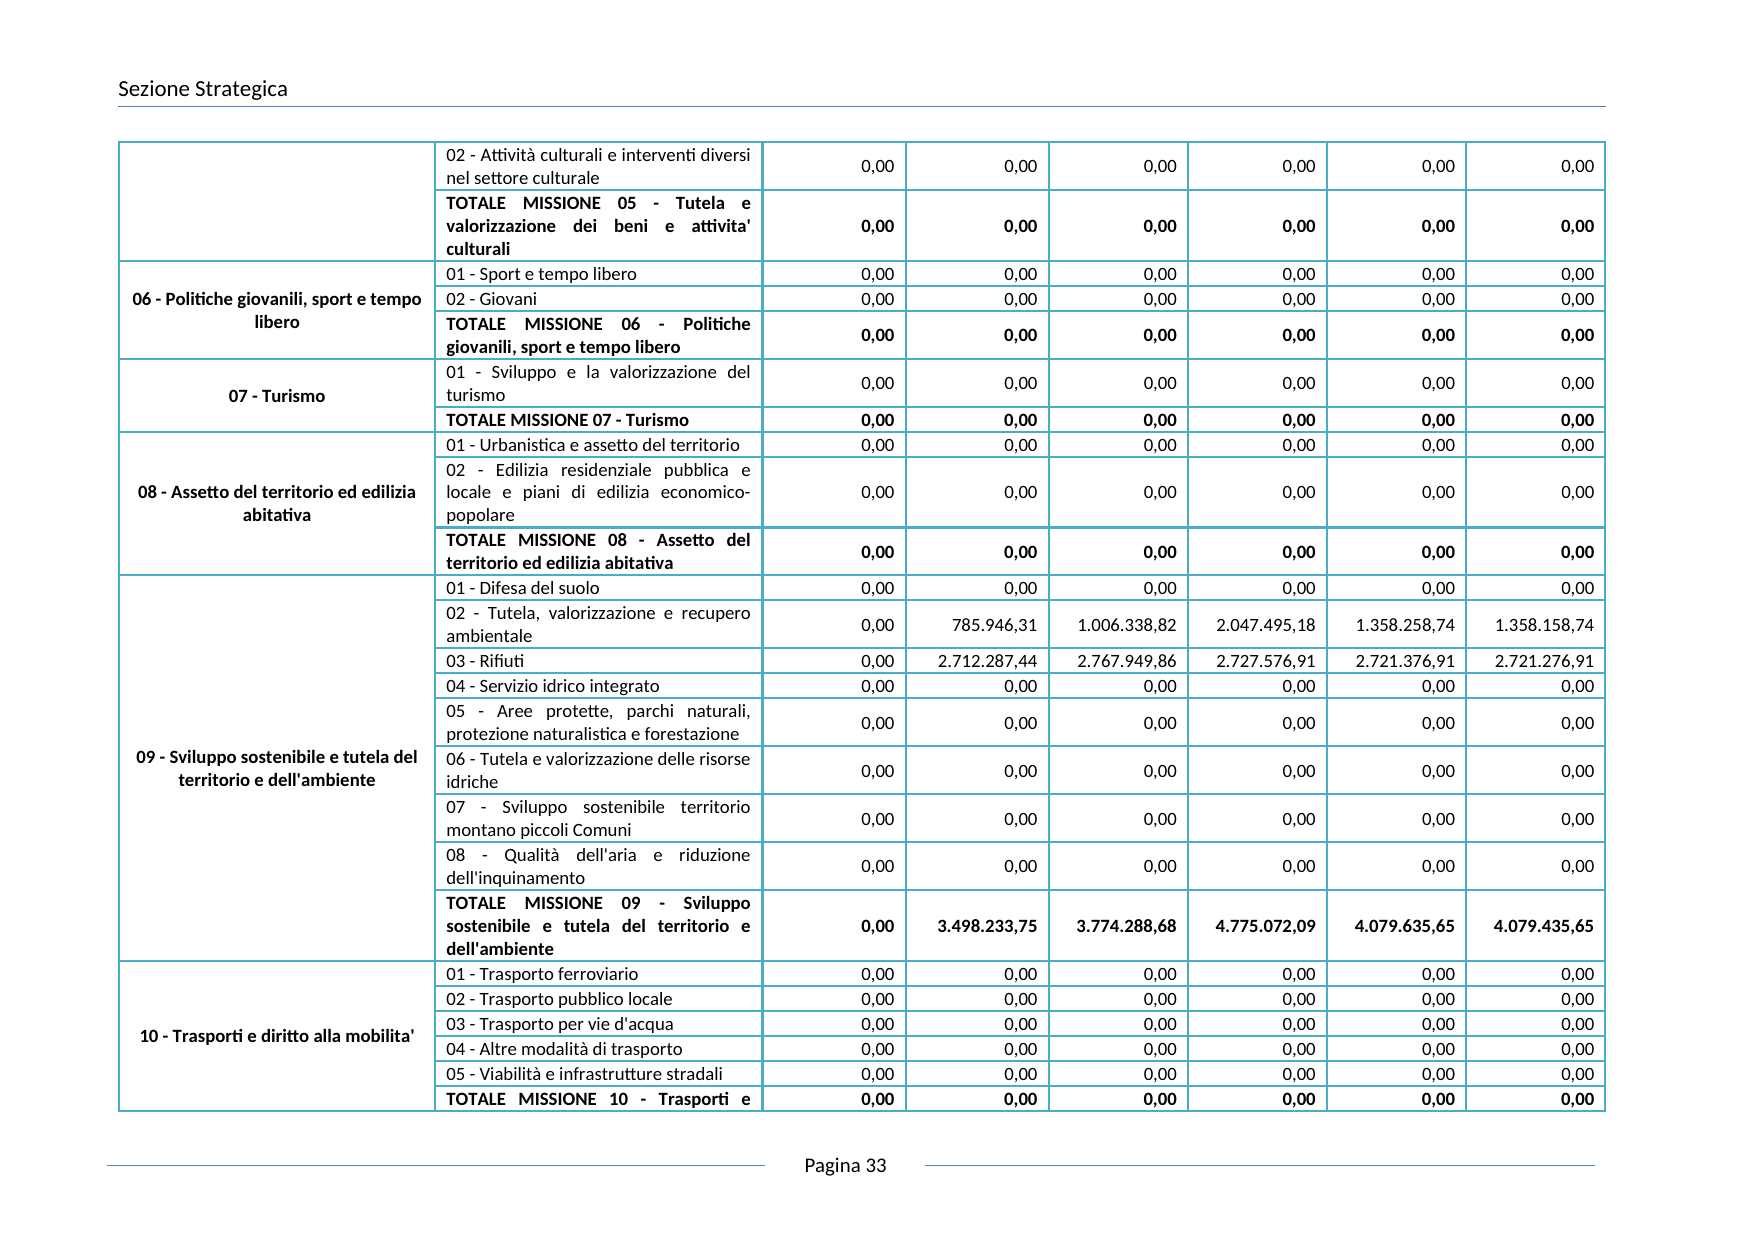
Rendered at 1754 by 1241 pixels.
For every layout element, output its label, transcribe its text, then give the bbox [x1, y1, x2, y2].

table_cell 0,00 [1189, 1062, 1326, 1085]
table_cell 0,00 [907, 1037, 1048, 1060]
table_cell 0,00 [1467, 1037, 1604, 1060]
table_cell 0,00 [764, 962, 905, 985]
table_cell 0,00 [1328, 987, 1465, 1010]
table_cell 1.358.258,74 [1328, 601, 1465, 647]
table_cell 0,00 [1050, 747, 1187, 793]
table_cell 0,00 [1467, 699, 1604, 745]
table_cell 0,00 [907, 433, 1048, 456]
table_cell 0,00 [764, 699, 905, 745]
table_cell 0,00 [1467, 287, 1604, 310]
table_cell 02 - Tutela, valorizzazione e recupero ambientale [436, 601, 761, 647]
table_cell 0,00 [907, 262, 1048, 285]
table_cell 0,00 [1328, 843, 1465, 889]
table_cell 06 - Politiche giovanili, sport e tempo libero [120, 262, 434, 358]
table_cell 2.727.576,91 [1189, 649, 1326, 672]
table_cell 2.767.949,86 [1050, 649, 1187, 672]
table_cell 0,00 [1189, 312, 1326, 358]
table_cell 06 - Tutela e valorizzazione delle risorse idriche [436, 747, 761, 793]
table_cell 0,00 [1328, 312, 1465, 358]
table_cell 0,00 [1050, 674, 1187, 697]
table_cell 0,00 [764, 458, 905, 526]
table_cell 0,00 [764, 433, 905, 456]
table_cell 0,00 [907, 1087, 1048, 1110]
table_cell 0,00 [764, 262, 905, 285]
table_cell 0,00 [1050, 1012, 1187, 1035]
table_cell 0,00 [1050, 795, 1187, 841]
table_cell 07 - Sviluppo sostenibile territorio montano piccoli Comuni [436, 795, 761, 841]
table_cell 01 - Sviluppo e la valorizzazione del turismo [436, 360, 761, 406]
table_cell 0,00 [1050, 287, 1187, 310]
table_cell 0,00 [1189, 1037, 1326, 1060]
table_cell 0,00 [1189, 287, 1326, 310]
table_cell 0,00 [1050, 312, 1187, 358]
table_cell 10 - Trasporti e diritto alla mobilita' [120, 962, 434, 1110]
table_cell 09 - Sviluppo sostenibile e tutela del territorio e dell'ambiente [120, 576, 434, 960]
table_cell 4.775.072,09 [1189, 891, 1326, 960]
table_cell 0,00 [1050, 1062, 1187, 1085]
table_cell 01 - Sport e tempo libero [436, 262, 761, 285]
table_cell 0,00 [1467, 360, 1604, 406]
table_cell 05 - Viabilità e infrastrutture stradali [436, 1062, 761, 1085]
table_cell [436, 1087, 761, 1110]
table_cell 0,00 [1050, 699, 1187, 745]
table_cell 0,00 [764, 191, 905, 260]
table_cell 0,00 [907, 458, 1048, 526]
table_cell 0,00 [1328, 1012, 1465, 1035]
table_cell 0,00 [1328, 795, 1465, 841]
table_cell 0,00 [907, 576, 1048, 599]
table_cell 0,00 [907, 843, 1048, 889]
table_cell 0,00 [1189, 987, 1326, 1010]
table_cell 0,00 [1467, 962, 1604, 985]
table_cell 0,00 [907, 747, 1048, 793]
table_cell 0,00 [764, 529, 905, 574]
table_cell 0,00 [1328, 1087, 1465, 1110]
table_cell TOTALE MISSIONE 08 - Assetto del territorio ed edilizia abitativa [436, 529, 761, 574]
table_cell 0,00 [1467, 987, 1604, 1010]
table_cell 0,00 [1467, 433, 1604, 456]
table_cell TOTALE MISSIONE 07 - Turismo [436, 408, 761, 431]
table_cell 0,00 [764, 674, 905, 697]
table_cell 0,00 [764, 576, 905, 599]
table_cell 0,00 [1328, 360, 1465, 406]
table_cell 0,00 [1050, 408, 1187, 431]
table_cell 07 - Turismo [120, 360, 434, 431]
table_cell 2.721.376,91 [1328, 649, 1465, 672]
table_cell 0,00 [1189, 143, 1326, 189]
table_cell 0,00 [907, 360, 1048, 406]
table_cell 3.498.233,75 [907, 891, 1048, 960]
table_cell 0,00 [1050, 262, 1187, 285]
table_cell 0,00 [1328, 576, 1465, 599]
table_cell 0,00 [1328, 262, 1465, 285]
table_cell 0,00 [1328, 747, 1465, 793]
table_cell 0,00 [1467, 576, 1604, 599]
table_cell 0,00 [1050, 1037, 1187, 1060]
table_cell 0,00 [1050, 987, 1187, 1010]
table_cell 2.047.495,18 [1189, 601, 1326, 647]
table_cell 4.079.435,65 [1467, 891, 1604, 960]
table_cell 0,00 [764, 143, 905, 189]
table_cell 3.774.288,68 [1050, 891, 1187, 960]
table_cell 04 - Servizio idrico integrato [436, 674, 761, 697]
table_cell 0,00 [1328, 962, 1465, 985]
table_cell 0,00 [907, 287, 1048, 310]
table_cell 1.358.158,74 [1467, 601, 1604, 647]
table_cell 0,00 [1050, 843, 1187, 889]
table_cell 0,00 [907, 191, 1048, 260]
table_cell 0,00 [764, 1062, 905, 1085]
table_cell 0,00 [1189, 262, 1326, 285]
table_cell 02 - Edilizia residenziale pubblica e locale e piani di edilizia economico-popolare [436, 458, 761, 526]
table_cell 0,00 [764, 891, 905, 960]
table_cell 1.006.338,82 [1050, 601, 1187, 647]
table_cell 0,00 [764, 843, 905, 889]
table_cell 0,00 [1189, 433, 1326, 456]
table_cell 4.079.635,65 [1328, 891, 1465, 960]
table_cell 0,00 [1050, 1087, 1187, 1110]
table_cell 0,00 [907, 408, 1048, 431]
table_cell 0,00 [1467, 843, 1604, 889]
table_cell 0,00 [1467, 1062, 1604, 1085]
table_cell 0,00 [1189, 674, 1326, 697]
table_cell 0,00 [1467, 143, 1604, 189]
table_cell 0,00 [1189, 699, 1326, 745]
table_cell 0,00 [907, 795, 1048, 841]
table_cell 05 - Aree protette, parchi naturali, protezione naturalistica e forestazione [436, 699, 761, 745]
table_cell 02 - Trasporto pubblico locale [436, 987, 761, 1010]
table_cell 0,00 [1189, 408, 1326, 431]
table_cell 0,00 [1189, 360, 1326, 406]
table_cell 01 - Difesa del suolo [436, 576, 761, 599]
table_cell 0,00 [1328, 1037, 1465, 1060]
table_cell 0,00 [1467, 674, 1604, 697]
table_cell 0,00 [1189, 1087, 1326, 1110]
table_cell 0,00 [907, 962, 1048, 985]
table_cell 0,00 [1189, 529, 1326, 574]
table_cell 0,00 [1467, 458, 1604, 526]
table_cell 0,00 [907, 674, 1048, 697]
table_cell 04 - Altre modalità di trasporto [436, 1037, 761, 1060]
table_cell 0,00 [1467, 191, 1604, 260]
table_cell 0,00 [1050, 433, 1187, 456]
table_cell 0,00 [1328, 408, 1465, 431]
table_cell 02 - Giovani [436, 287, 761, 310]
table_cell 0,00 [1467, 747, 1604, 793]
table_cell TOTALE MISSIONE 09 - Sviluppo sostenibile e tutela del territorio e dell'ambiente [436, 891, 761, 960]
table_cell 0,00 [1467, 408, 1604, 431]
table_cell 0,00 [1328, 433, 1465, 456]
table_cell 0,00 [764, 649, 905, 672]
table_cell 0,00 [1467, 1012, 1604, 1035]
table_cell 0,00 [1189, 747, 1326, 793]
table_cell 0,00 [907, 312, 1048, 358]
table_cell 03 - Trasporto per vie d'acqua [436, 1012, 761, 1035]
table_cell 0,00 [1328, 674, 1465, 697]
table_cell 0,00 [907, 143, 1048, 189]
table_cell 0,00 [907, 529, 1048, 574]
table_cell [120, 143, 434, 260]
table_cell 0,00 [1189, 795, 1326, 841]
table_cell 0,00 [1328, 191, 1465, 260]
table_cell 785.946,31 [907, 601, 1048, 647]
table_cell 0,00 [1189, 843, 1326, 889]
table_cell 0,00 [764, 312, 905, 358]
table_cell 2.712.287,44 [907, 649, 1048, 672]
table_cell 0,00 [1467, 529, 1604, 574]
table_cell 0,00 [764, 747, 905, 793]
table_cell 0,00 [764, 987, 905, 1010]
table_cell 0,00 [1189, 458, 1326, 526]
table_cell 0,00 [1328, 529, 1465, 574]
table_cell 0,00 [1467, 312, 1604, 358]
table_cell 0,00 [1467, 262, 1604, 285]
table_cell 03 - Rifiuti [436, 649, 761, 672]
table_cell 0,00 [907, 1012, 1048, 1035]
table_cell 01 - Urbanistica e assetto del territorio [436, 433, 761, 456]
table_cell 0,00 [907, 699, 1048, 745]
table_cell 0,00 [764, 795, 905, 841]
table_cell 0,00 [1189, 1012, 1326, 1035]
table_cell 0,00 [1050, 458, 1187, 526]
table_cell 0,00 [1467, 795, 1604, 841]
table_cell 0,00 [1050, 962, 1187, 985]
table_cell 0,00 [764, 360, 905, 406]
table_cell 0,00 [1189, 576, 1326, 599]
table_cell 0,00 [1328, 458, 1465, 526]
table_cell TOTALE MISSIONE 06 - Politiche giovanili, sport e tempo libero [436, 312, 761, 358]
table_cell 0,00 [764, 1012, 905, 1035]
table_cell 0,00 [764, 408, 905, 431]
table_cell 0,00 [1328, 1062, 1465, 1085]
table_cell 0,00 [764, 287, 905, 310]
table_cell 0,00 [1050, 576, 1187, 599]
table_cell 0,00 [1050, 360, 1187, 406]
table_cell 02 - Attività culturali e interventi diversi nel settore culturale [436, 143, 761, 189]
table_cell 0,00 [764, 601, 905, 647]
table_cell 0,00 [764, 1087, 905, 1110]
table_cell 0,00 [1328, 287, 1465, 310]
table_cell 0,00 [1189, 191, 1326, 260]
table_cell 0,00 [1050, 143, 1187, 189]
table_cell 08 - Assetto del territorio ed edilizia abitativa [120, 433, 434, 574]
table_cell 0,00 [1189, 962, 1326, 985]
table_cell 0,00 [764, 1037, 905, 1060]
table_cell 0,00 [1050, 529, 1187, 574]
table_cell 01 - Trasporto ferroviario [436, 962, 761, 985]
table_cell 0,00 [907, 987, 1048, 1010]
table_cell 0,00 [1328, 699, 1465, 745]
table_cell 0,00 [907, 1062, 1048, 1085]
table_cell 2.721.276,91 [1467, 649, 1604, 672]
table_cell 08 - Qualità dell'aria e riduzione dell'inquinamento [436, 843, 761, 889]
table_cell 0,00 [1467, 1087, 1604, 1110]
table_cell 0,00 [1328, 143, 1465, 189]
table_cell 0,00 [1050, 191, 1187, 260]
table_cell TOTALE MISSIONE 05 - Tutela e valorizzazione dei beni e attivita' culturali [436, 191, 761, 260]
